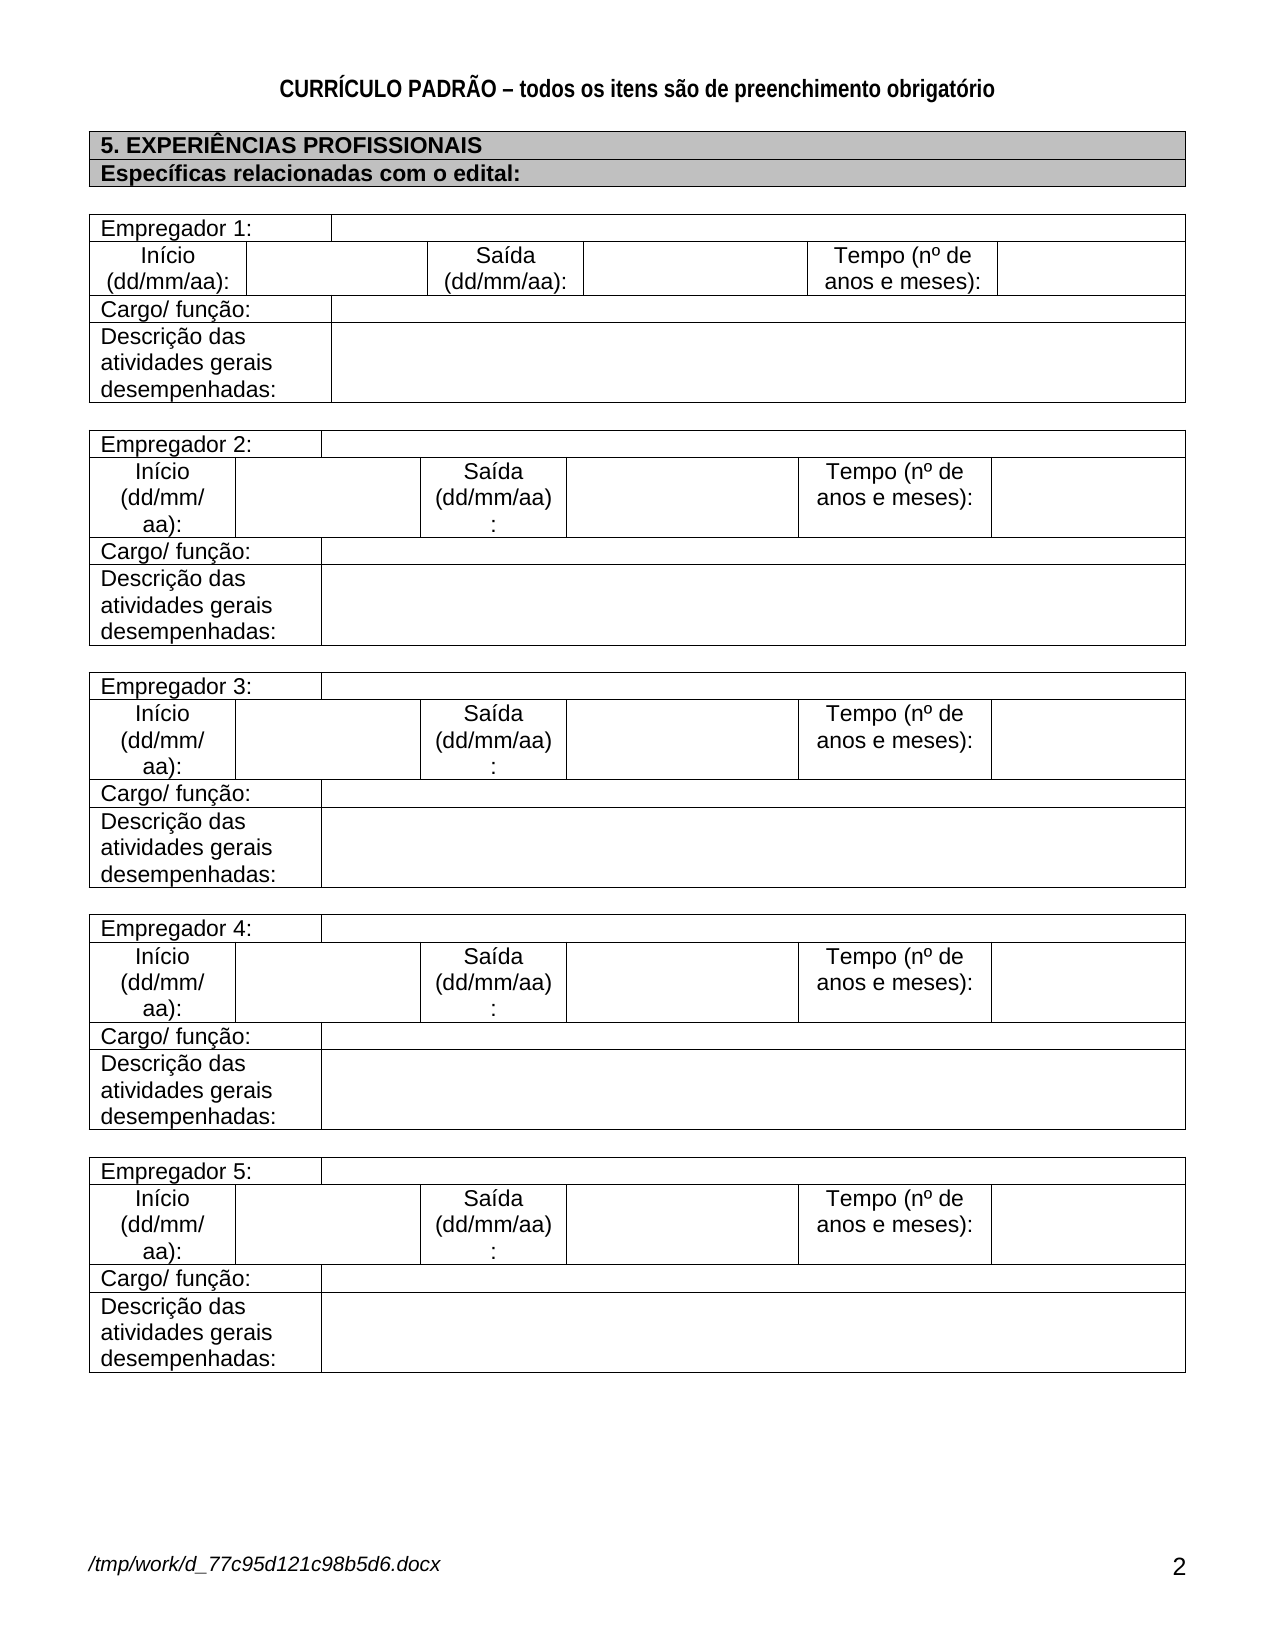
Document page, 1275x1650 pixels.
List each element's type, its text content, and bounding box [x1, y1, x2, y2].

table_cell Início (dd/mm/aa): [90, 242, 246, 294]
table_cell [567, 700, 798, 779]
table_cell Descrição das atividades gerais desempenhadas: [90, 565, 321, 644]
table_cell [247, 242, 427, 294]
table_cell Saída (dd/mm/aa): [421, 458, 566, 537]
table_cell [236, 1185, 420, 1264]
table_header [322, 673, 1185, 699]
table_cell Tempo (nº de anos e meses): [799, 458, 991, 537]
table_cell [236, 943, 420, 1022]
table_cell [998, 242, 1185, 294]
table_cell Descrição das atividades gerais desempenhadas: [90, 323, 331, 402]
table_cell Específicas relacionadas com o edital: [90, 160, 1185, 186]
table_cell [322, 538, 1185, 564]
table_cell Tempo (nº de anos e meses): [799, 1185, 991, 1264]
table_header 5. EXPERIÊNCIAS PROFISSIONAIS [90, 132, 1185, 159]
table_cell Saída (dd/mm/aa): [421, 943, 566, 1022]
table_header [322, 1158, 1185, 1184]
table_cell Cargo/ função: [90, 538, 321, 564]
table_cell Cargo/ função: [90, 1265, 321, 1292]
table_cell [322, 808, 1185, 887]
table_header Empregador 3: [90, 673, 321, 699]
table_cell Cargo/ função: [90, 780, 321, 807]
table_header Empregador 4: [90, 915, 321, 942]
table_cell Cargo/ função: [90, 1023, 321, 1049]
table_cell Início (dd/mm/aa): [90, 700, 235, 779]
table_cell Descrição das atividades gerais desempenhadas: [90, 808, 321, 887]
table_cell Início (dd/mm/aa): [90, 1185, 235, 1264]
table_cell Cargo/ função: [90, 296, 331, 322]
table_cell [322, 1050, 1185, 1129]
table_cell [322, 780, 1185, 807]
table_cell [992, 458, 1185, 537]
table_header [322, 431, 1185, 457]
table_cell Tempo (nº de anos e meses): [799, 943, 991, 1022]
table_cell [236, 700, 420, 779]
table_cell [236, 458, 420, 537]
table_cell [992, 943, 1185, 1022]
table_cell [992, 700, 1185, 779]
table_cell [567, 943, 798, 1022]
table_cell Saída (dd/mm/aa): [421, 700, 566, 779]
table_cell [322, 1023, 1185, 1049]
table_cell Tempo (nº de anos e meses): [799, 700, 991, 779]
table_cell [322, 565, 1185, 644]
table_cell [992, 1185, 1185, 1264]
table_header Empregador 2: [90, 431, 321, 457]
table_cell [584, 242, 807, 294]
table_header [332, 215, 1185, 241]
table_cell Início (dd/mm/aa): [90, 943, 235, 1022]
table_cell [322, 1293, 1185, 1372]
table_cell [322, 1265, 1185, 1292]
table_cell Tempo (nº de anos e meses): [808, 242, 997, 294]
table_cell Saída (dd/mm/aa): [421, 1185, 566, 1264]
table_cell [332, 323, 1185, 402]
table_cell Descrição das atividades gerais desempenhadas: [90, 1050, 321, 1129]
table_header Empregador 5: [90, 1158, 321, 1184]
table_cell Descrição das atividades gerais desempenhadas: [90, 1293, 321, 1372]
table_cell [567, 458, 798, 537]
table_cell [567, 1185, 798, 1264]
table_header [322, 915, 1185, 942]
table_cell Saída (dd/mm/aa): [428, 242, 583, 294]
table_cell [332, 296, 1185, 322]
table_cell Início (dd/mm/aa): [90, 458, 235, 537]
table_header Empregador 1: [90, 215, 331, 241]
